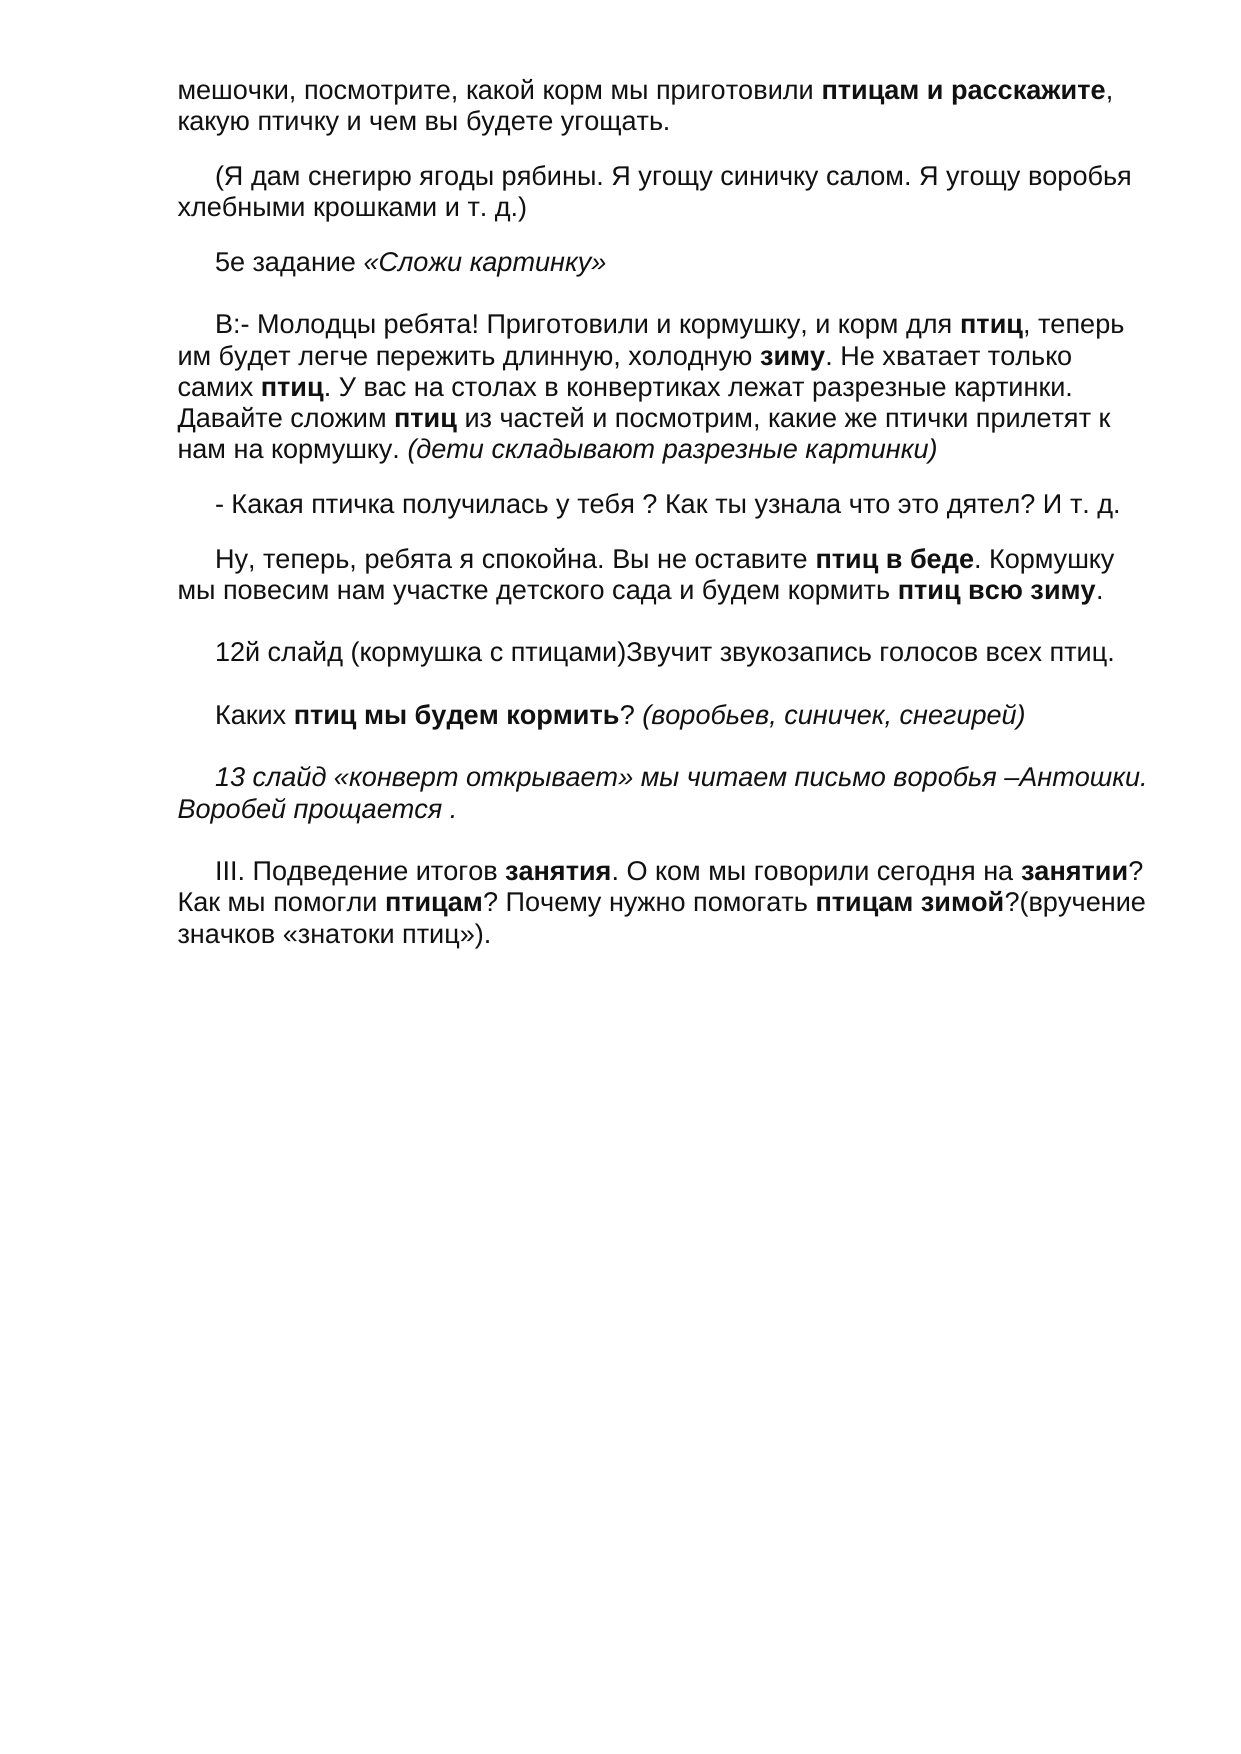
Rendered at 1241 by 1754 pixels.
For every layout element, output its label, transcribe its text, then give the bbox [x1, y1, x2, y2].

text - Какая птичка получилась у тебя ? Как ты узнала что это дятел? И т. д. [177, 488, 1152, 519]
text Ну, теперь, ребята я спокойна. Вы не оставите птиц в беде. Кормушку мы повесим нам участке детского сада и будем кормить птиц всю зиму. [177, 543, 1152, 605]
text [177, 74, 1152, 136]
text (Я дам снегирю ягоды рябины. Я угощу синичку салом. Я угощу воробья хлебными крошками и т. д.) [177, 160, 1152, 222]
text Каких птиц мы будем кормить? (воробьев, синичек, снегирей) [177, 699, 1152, 730]
text В:- Молодцы ребята! Приготовили и кормушку, и корм для птиц, теперь им будет легче пережить длинную, холодную зиму. Не хватает только самих птиц. У вас на столах в конвертиках лежат разрезные картинки. Давайте сложим птиц из частей и посмотрим, какие же птички прилетят к нам на кормушку. (дети складывают разрезные картинки) [177, 308, 1152, 464]
text III. Подведение итогов занятия. О ком мы говорили сегодня на занятии? Как мы помогли птицам? Почему нужно помогать птицам зимой?(вручение значков «знатоки птиц»). [177, 855, 1152, 949]
text 12й слайд (кормушка с птицами)Звучит звукозапись голосов всех птиц. [177, 636, 1152, 668]
text 13 слайд «конверт открывает» мы читаем письмо воробья –Антошки. Воробей прощается . [177, 761, 1152, 824]
text 5е задание «Сложи картинку» [177, 246, 1152, 277]
